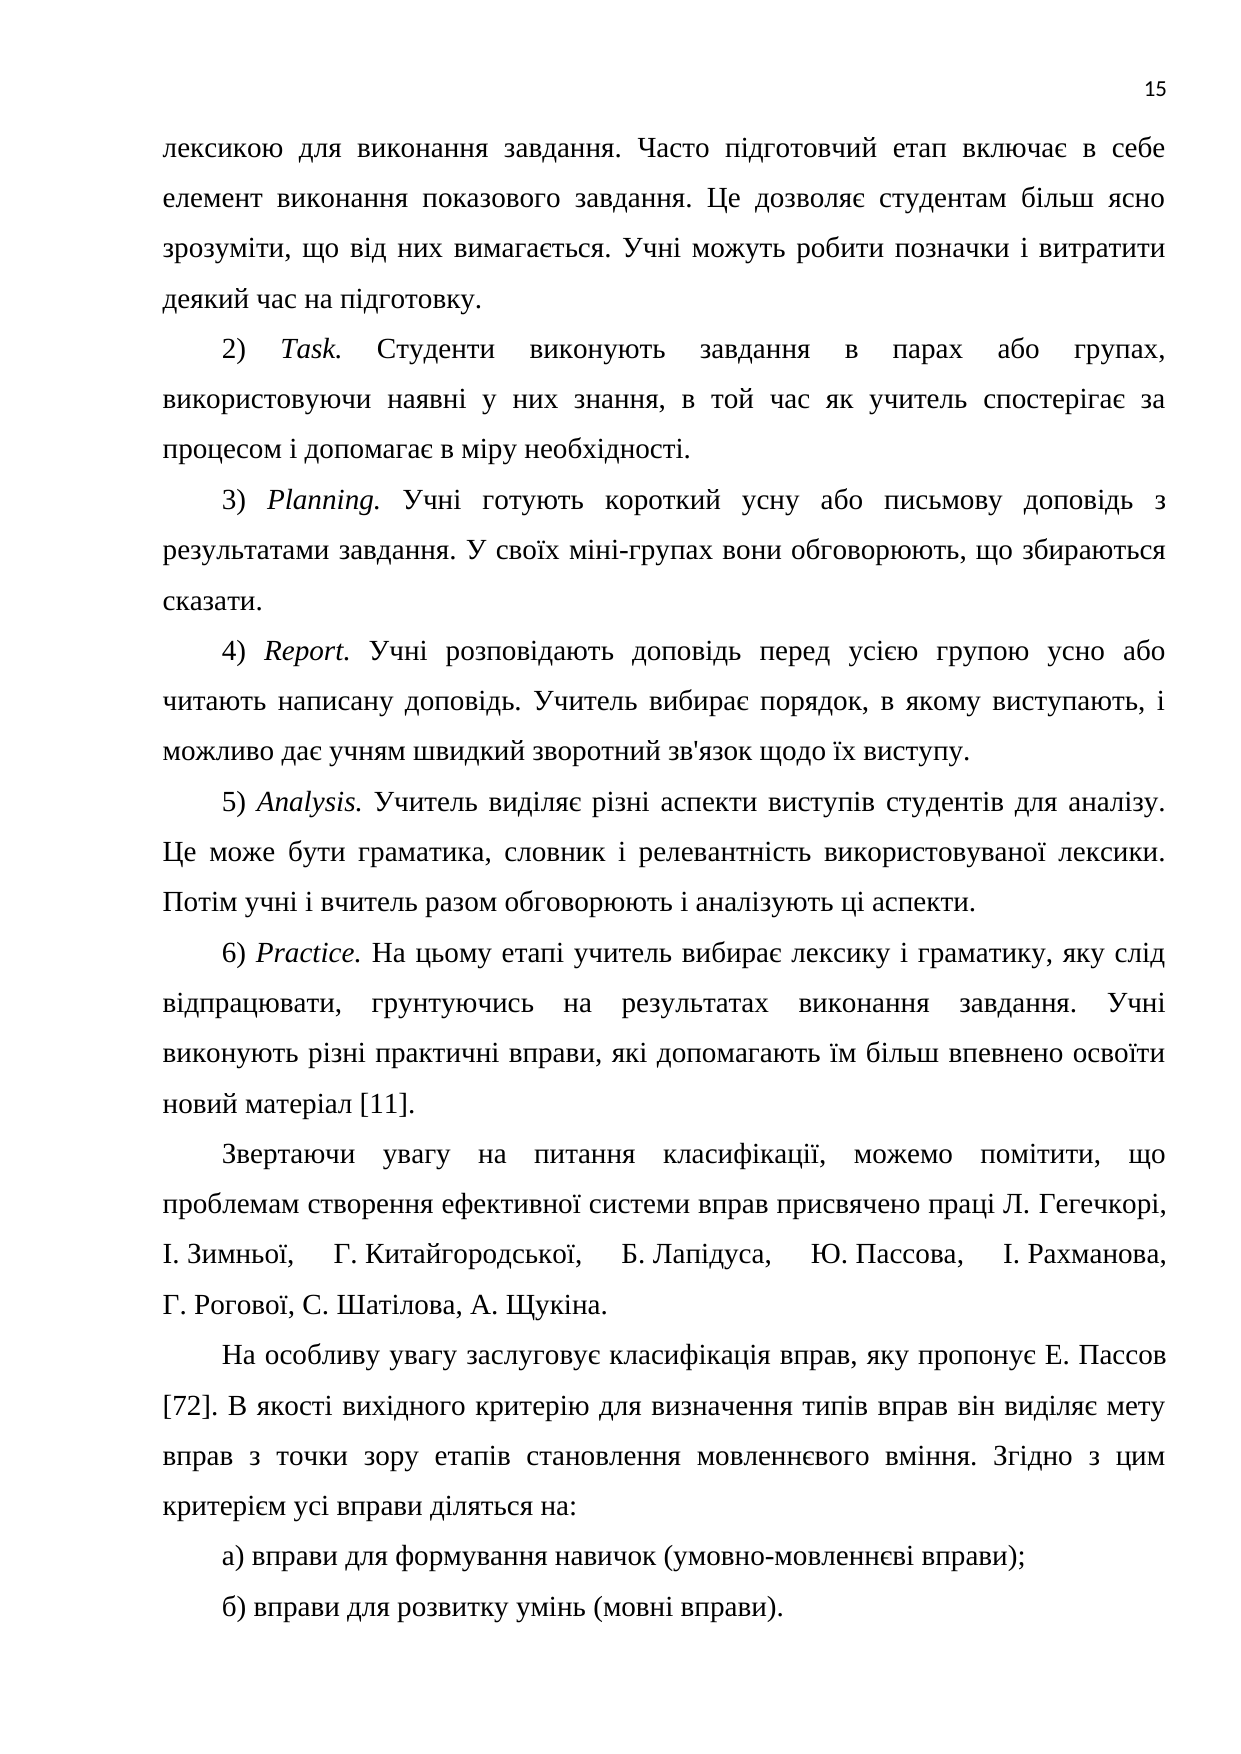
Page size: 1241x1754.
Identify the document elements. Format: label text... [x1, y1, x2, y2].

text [162, 130, 1167, 314]
text 5) Analysis. Учитель виділяє різні аспекти виступів студентів для аналізу. Це може бути граматика, словник і релевантність використовуваної лексики. Потім учні і вчитель разом обговорюють і аналізують ці аспекти. [162, 784, 1167, 918]
text б) вправи для розвитку умінь (мовні вправи). [162, 1589, 1167, 1622]
text На особливу увагу заслуговує класифікація вправ, яку пропонує Е. Пассов [72]. В якості вихідного критерію для визначення типів вправ він виділяє мету вправ з точки зору етапів становлення мовленнєвого вміння. Згідно з цим критерієм усі вправи діляться на: [162, 1337, 1167, 1522]
text 2) Task. Студенти виконують завдання в парах або групах, використовуючи наявні у них знання, в той час як учитель спостерігає за процесом і допомагає в міру необхідності. [162, 331, 1167, 465]
text а) вправи для формування навичок (умовно-мовленнєві вправи); [162, 1538, 1167, 1572]
text Звертаючи увагу на питання класифікації, можемо помітити, що проблемам створення ефективної системи вправ присвячено праці Л. Гегечкорі, І. Зимньої, Г. Китайгородської, Б. Лапідуса, Ю. Пассова, І. Рахманова, Г. Рогової, С. Шатілова, А. Щукіна. [162, 1136, 1167, 1321]
text 6) Practice. На цьому етапі учитель вибирає лексику і граматику, яку слід відпрацювати, грунтуючись на результатах виконання завдання. Учні виконують різні практичні вправи, які допомагають їм більш впевнено освоїти новий матеріал [11]. [162, 935, 1167, 1119]
text 3) Planning. Учні готують короткий усну або письмову доповідь з результатами завдання. У своїх міні-групах вони обговорюють, що збираються сказати. [162, 482, 1167, 616]
text 4) Report. Учні розповідають доповідь перед усією групою усно або читають написану доповідь. Учитель вибирає порядок, в якому виступають, і можливо дає учням швидкий зворотний зв'язок щодо їх виступу. [162, 633, 1167, 767]
